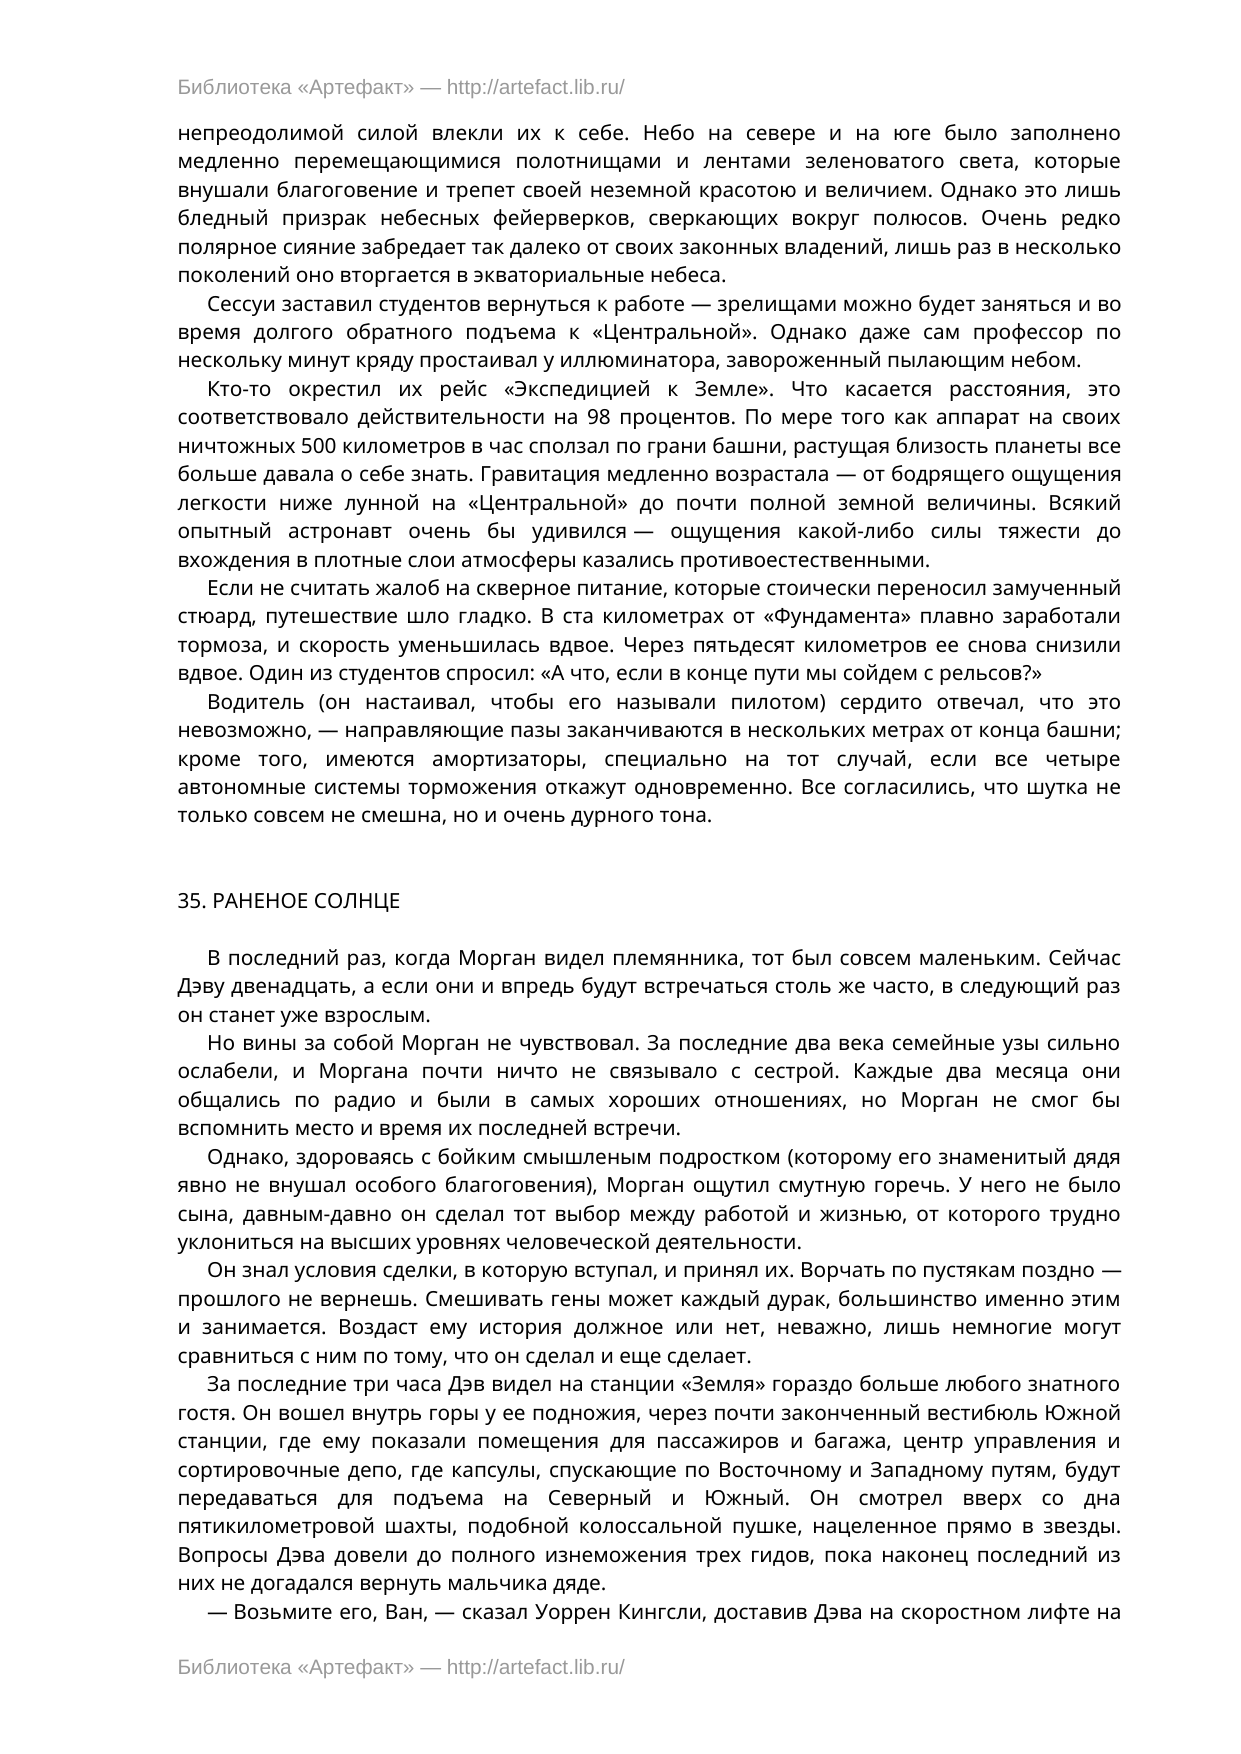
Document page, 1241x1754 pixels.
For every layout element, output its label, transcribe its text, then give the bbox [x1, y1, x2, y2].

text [177, 1597, 1122, 1625]
text Однако, здороваясь с бойким смышленым подростком (которому его знаменитый дядя явно не внушал особого благоговения), Морган ощутил смутную горечь. У него не было сына, давным-давно он сделал тот выбор между работой и жизнью, от которого трудно уклониться на высших уровнях человеческой деятельности. [177, 1142, 1122, 1256]
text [177, 118, 1122, 289]
text Сессуи заставил студентов вернуться к работе — зрелищами можно будет заняться и во время долгого обратного подъема к «Центральной». Однако даже сам профессор по нескольку минут кряду простаивал у иллюминатора, завороженный пылающим небом. [177, 289, 1122, 374]
text В последний раз, когда Морган видел племянника, тот был совсем маленьким. Сейчас Дэву двенадцать, а если они и впредь будут встречаться столь же часто, в следующий раз он станет уже взрослым. [177, 943, 1122, 1028]
text За последние три часа Дэв видел на станции «Земля» гораздо больше любого знатного гостя. Он вошел внутрь горы у ее подножия, через почти законченный вестибюль Южной станции, где ему показали помещения для пассажиров и багажа, центр управления и сортировочные депо, где капсулы, спускающие по Восточному и Западному путям, будут передаваться для подъема на Северный и Южный. Он смотрел вверх со дна пятикилометровой шахты, подобной колоссальной пушке, нацеленное прямо в звезды. Вопросы Дэва довели до полного изнеможения трех гидов, пока наконец последний из них не догадался вернуть мальчика дяде. [177, 1369, 1122, 1597]
text Если не считать жалоб на скверное питание, которые стоически переносил замученный стюард, путешествие шло гладко. В ста километрах от «Фундамента» плавно заработали тормоза, и скорость уменьшилась вдвое. Через пятьдесят километров ее снова снизили вдвое. Один из студентов спросил: «А что, если в конце пути мы сойдем с рельсов?» [177, 573, 1122, 687]
text Кто-то окрестил их рейс «Экспедицией к Земле». Что касается расстояния, это соответствовало действительности на 98 процентов. По мере того как аппарат на своих ничтожных 500 километров в час сползал по грани башни, растущая близость планеты все больше давала о себе знать. Гравитация медленно возрастала — от бодрящего ощущения легкости ниже лунной на «Центральной» до почти полной земной величины. Всякий опытный астронавт очень бы удивился — ощущения какой-либо силы тяжести до вхождения в плотные слои атмосферы казались противоестественными. [177, 374, 1122, 573]
text Он знал условия сделки, в которую вступал, и принял их. Ворчать по пустякам поздно — прошлого не вернешь. Смешивать гены может каждый дурак, большинство именно этим и занимается. Воздаст ему история должное или нет, неважно, лишь немногие могут сравниться с ним по тому, что он сделал и еще сделает. [177, 1256, 1122, 1369]
text 35. РАНЕНОЕ СОЛНЦЕ [177, 886, 1122, 914]
text Но вины за собой Морган не чувствовал. За последние два века семейные узы сильно ослабели, и Моргана почти ничто не связывало с сестрой. Каждые два месяца они общались по радио и были в самых хороших отношениях, но Морган не смог бы вспомнить место и время их последней встречи. [177, 1028, 1122, 1142]
text Водитель (он настаивал, чтобы его называли пилотом) сердито отвечал, что это невозможно, — направляющие пазы заканчиваются в нескольких метрах от конца башни; кроме того, имеются амортизаторы, специально на тот случай, если все четыре автономные системы торможения откажут одновременно. Все согласились, что шутка не только совсем не смешна, но и очень дурного тона. [177, 687, 1122, 829]
